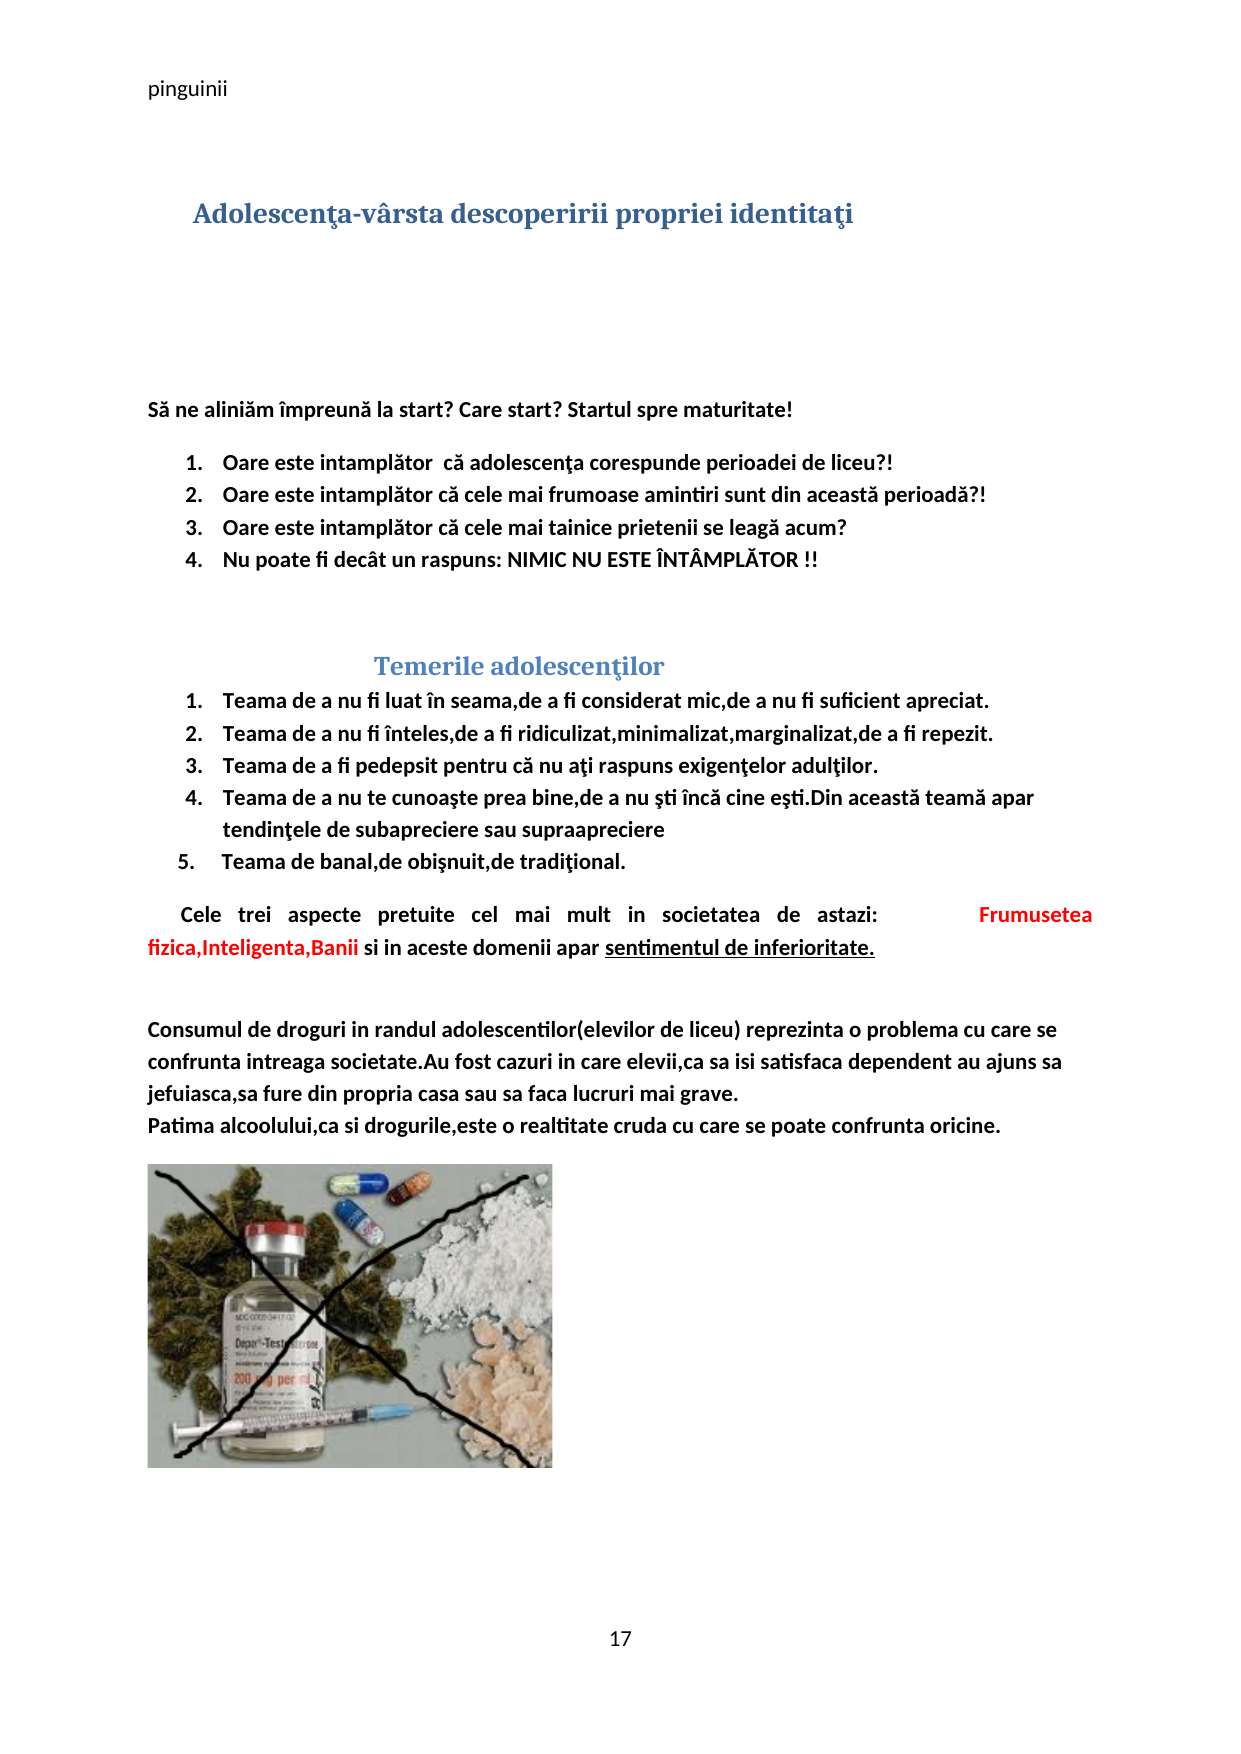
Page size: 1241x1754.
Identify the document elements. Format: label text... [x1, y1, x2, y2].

text Să ne aliniăm împreună la start? Care start? Startul spre maturitate! [148, 395, 1093, 423]
list Nu poate fi decât un raspuns: NIMIC NU ESTE ÎNTÂMPLĂTOR !! [185, 545, 1093, 573]
list Oare este intamplător că adolescenţa corespunde perioadei de liceu?! [185, 448, 1093, 476]
subtitle Temerile adolescenţilor [148, 651, 1093, 682]
picture [147, 1164, 553, 1468]
list Oare este intamplător că cele mai tainice prietenii se leagă acum? [185, 513, 1093, 541]
text Patima alcoolului,ca si drogurile,este o realtitate cruda cu care se poate confrunta oricine. [148, 1111, 1093, 1139]
list Teama de banal,de obişnuit,de tradiţional. [177, 847, 1093, 876]
list Teama de a nu te cunoaşte prea bine,de a nu şti încă cine eşti.Din această teamă apar tendinţele de subapreciere sau supraapreciere [185, 783, 1093, 843]
list Teama de a nu fi luat în seama,de a fi considerat mic,de a nu fi suficient apreciat. [185, 687, 1093, 714]
list Oare este intamplător că cele mai frumoase amintiri sunt din această perioadă?! [185, 480, 1093, 508]
list Teama de a fi pedepsit pentru că nu aţi raspuns exigenţelor adulţilor. [185, 751, 1093, 779]
subtitle Adolescenţa-vârsta descoperirii propriei identitaţi [148, 198, 1093, 231]
subtitle Consumul de droguri in randul adolescentilor(elevilor de liceu) reprezinta o problema cu care se confrunta intreaga societate.Au fost cazuri in care elevii,ca sa isi satisfaca dependent au ajuns sa jefuiasca,sa fure din propria casa sau sa faca lucruri mai grave. [148, 1015, 1093, 1107]
text Cele trei aspecte pretuite cel mai mult in societatea de astazi: Frumusetea fizica,Inteligenta,Banii si in aceste domenii apar sentimentul de inferioritate. [148, 901, 1093, 961]
list Teama de a nu fi înteles,de a fi ridiculizat,minimalizat,marginalizat,de a fi repezit. [185, 719, 1093, 747]
